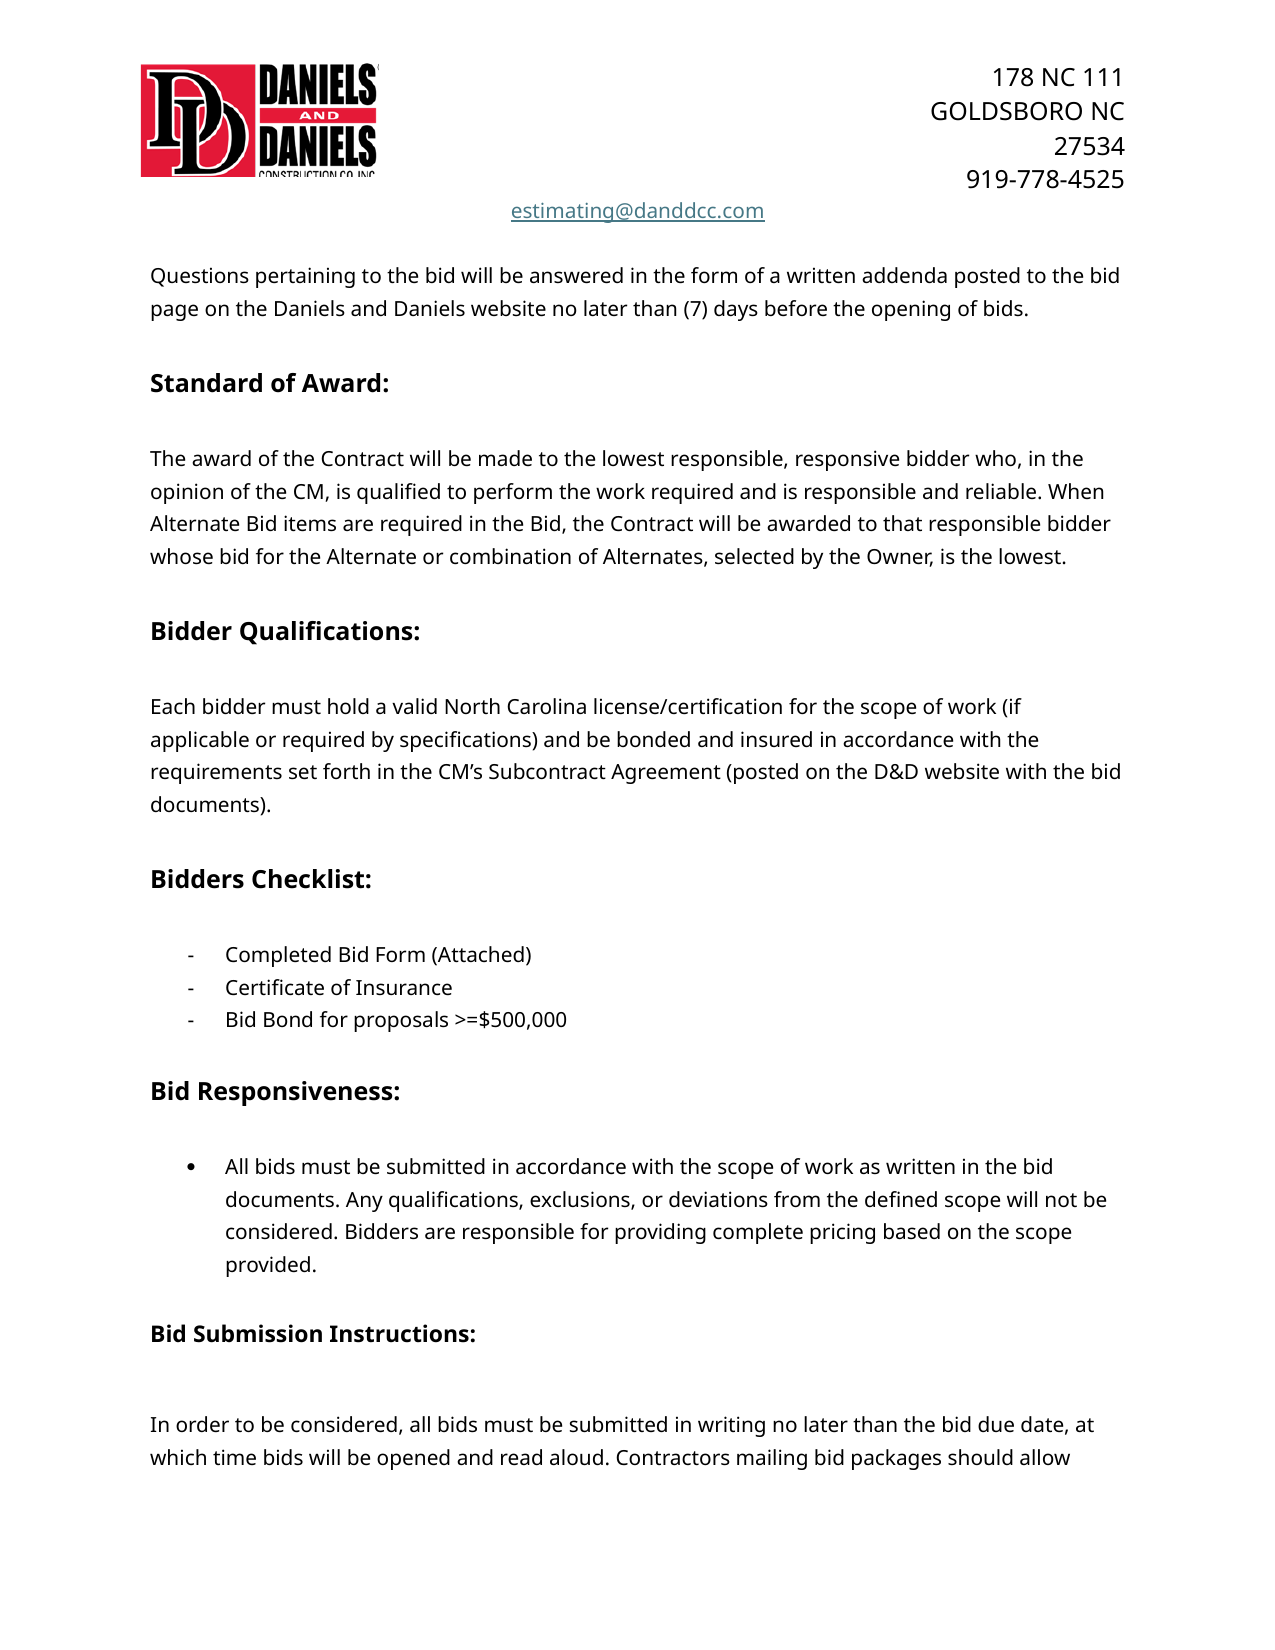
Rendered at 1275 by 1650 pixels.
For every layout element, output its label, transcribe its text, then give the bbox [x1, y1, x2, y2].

picture [138, 63, 379, 176]
list Bid Bond for proposals >=$500,000 [187, 1005, 1125, 1034]
text Bid Submission Instructions: [150, 1318, 1125, 1350]
list Certificate of Insurance [187, 973, 1125, 1001]
list Completed Bid Form (Attached) [187, 940, 1125, 968]
text estimating@danddcc.com [150, 196, 1125, 225]
text Bidders Checklist: [150, 862, 1125, 896]
text Standard of Award: [150, 366, 1125, 400]
text Bidder Qualifications: [150, 614, 1125, 648]
text Questions pertaining to the bid will be answered in the form of a written addenda posted to the bid page on the Daniels and Daniels website no later than (7) days before the opening of bids. [150, 261, 1125, 322]
text The award of the Contract will be made to the lowest responsible, responsive bidder who, in the opinion of the CM, is qualified to perform the work required and is responsible and reliable. When Alternate Bid items are required in the Bid, the Contract will be awarded to that responsible bidder whose bid for the Alternate or combination of Alternates, selected by the Owner, is the lowest. [150, 444, 1125, 570]
list All bids must be submitted in accordance with the scope of work as written in the bid documents. Any qualifications, exclusions, or deviations from the defined scope will not be considered. Bidders are responsible for providing complete pricing based on the scope provided. [187, 1152, 1125, 1278]
text Each bidder must hold a valid North Carolina license/certification for the scope of work (if applicable or required by specifications) and be bonded and insured in accordance with the requirements set forth in the CM’s Subcontract Agreement (posted on the D&D website with the bid documents). [150, 692, 1125, 818]
text Bid Responsiveness: [150, 1074, 1125, 1108]
